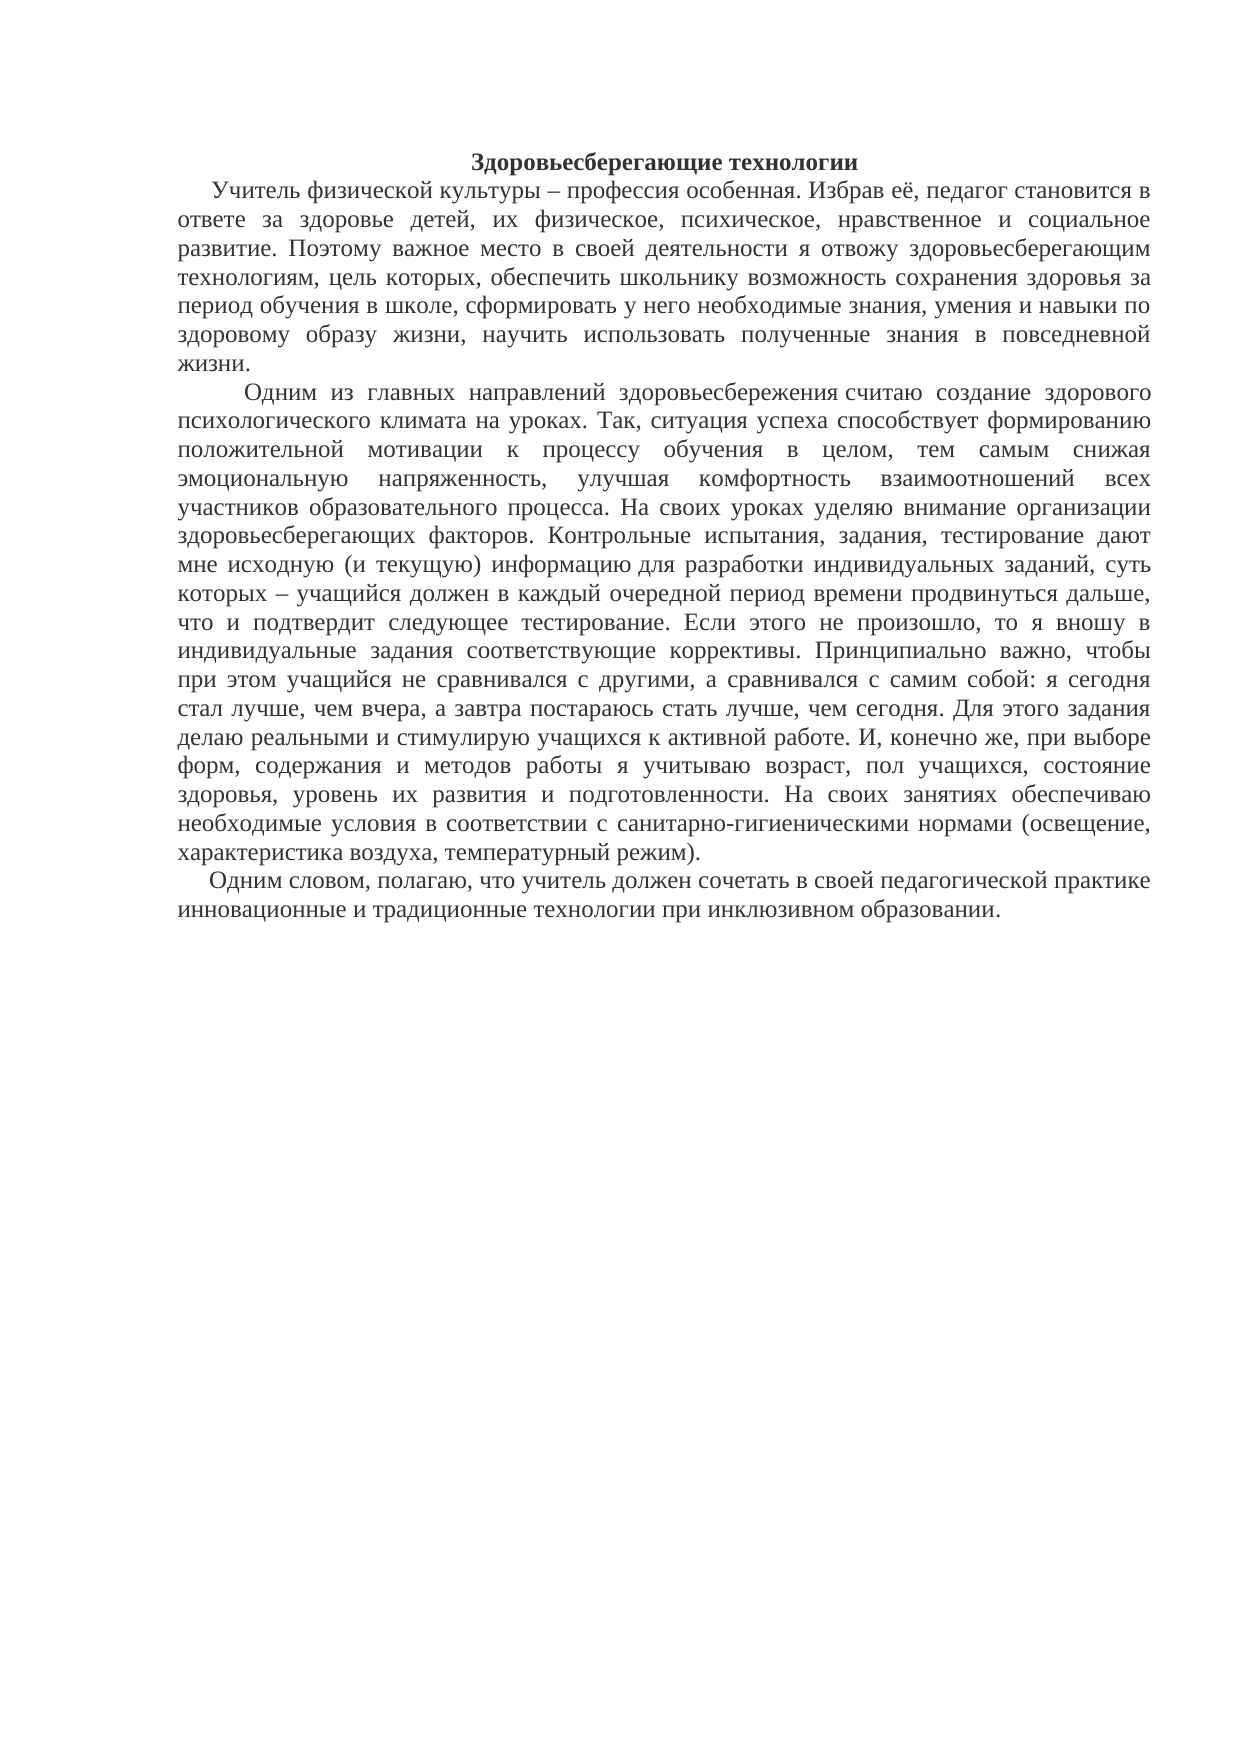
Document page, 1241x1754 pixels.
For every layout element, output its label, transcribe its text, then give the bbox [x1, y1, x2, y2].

text Одним словом, полагаю, что учитель должен сочетать в своей педагогической практике инновационные и традиционные технологии при инклюзивном образовании. [177, 866, 1152, 923]
text Учитель физической культуры – профессия особенная. Избрав её, педагог становится в ответе за здоровье детей, их физическое, психическое, нравственное и социальное развитие. Поэтому важное место в своей деятельности я отвожу здоровьесберегающим технологиям, цель которых, обеспечить школьнику возможность сохранения здоровья за период обучения в школе, сформировать у него необходимые знания, умения и навыки по здоровому образу жизни, научить использовать полученные знания в повседневной жизни. [177, 176, 1152, 377]
text Здоровьесберегающие технологии [177, 147, 1152, 176]
text Одним из главных направлений здоровьесбережения считаю создание здорового психологического климата на уроках. Так, ситуация успеха способствует формированию положительной мотивации к процессу обучения в целом, тем самым снижая эмоциональную напряженность, улучшая комфортность взаимоотношений всех участников образовательного процесса. На своих уроках уделяю внимание организации здоровьесберегающих факторов. Контрольные испытания, задания, тестирование дают мне исходную (и текущую) информацию для разработки индивидуальных заданий, суть которых – учащийся должен в каждый очередной период времени продвинуться дальше, что и подтвердит следующее тестирование. Если этого не произошло, то я вношу в индивидуальные задания соответствующие коррективы. Принципиально важно, чтобы при этом учащийся не сравнивался с другими, а сравнивался с самим собой: я сегодня стал лучше, чем вчера, а завтра постараюсь стать лучше, чем сегодня. Для этого задания делаю реальными и стимулирую учащихся к активной работе. И, конечно же, при выборе форм, содержания и методов работы я учитываю возраст, пол учащихся, состояние здоровья, уровень их развития и подготовленности. На своих занятиях обеспечиваю необходимые условия в соответствии с санитарно-гигиеническими нормами (освещение, характеристика воздуха, температурный режим). [177, 377, 1152, 866]
